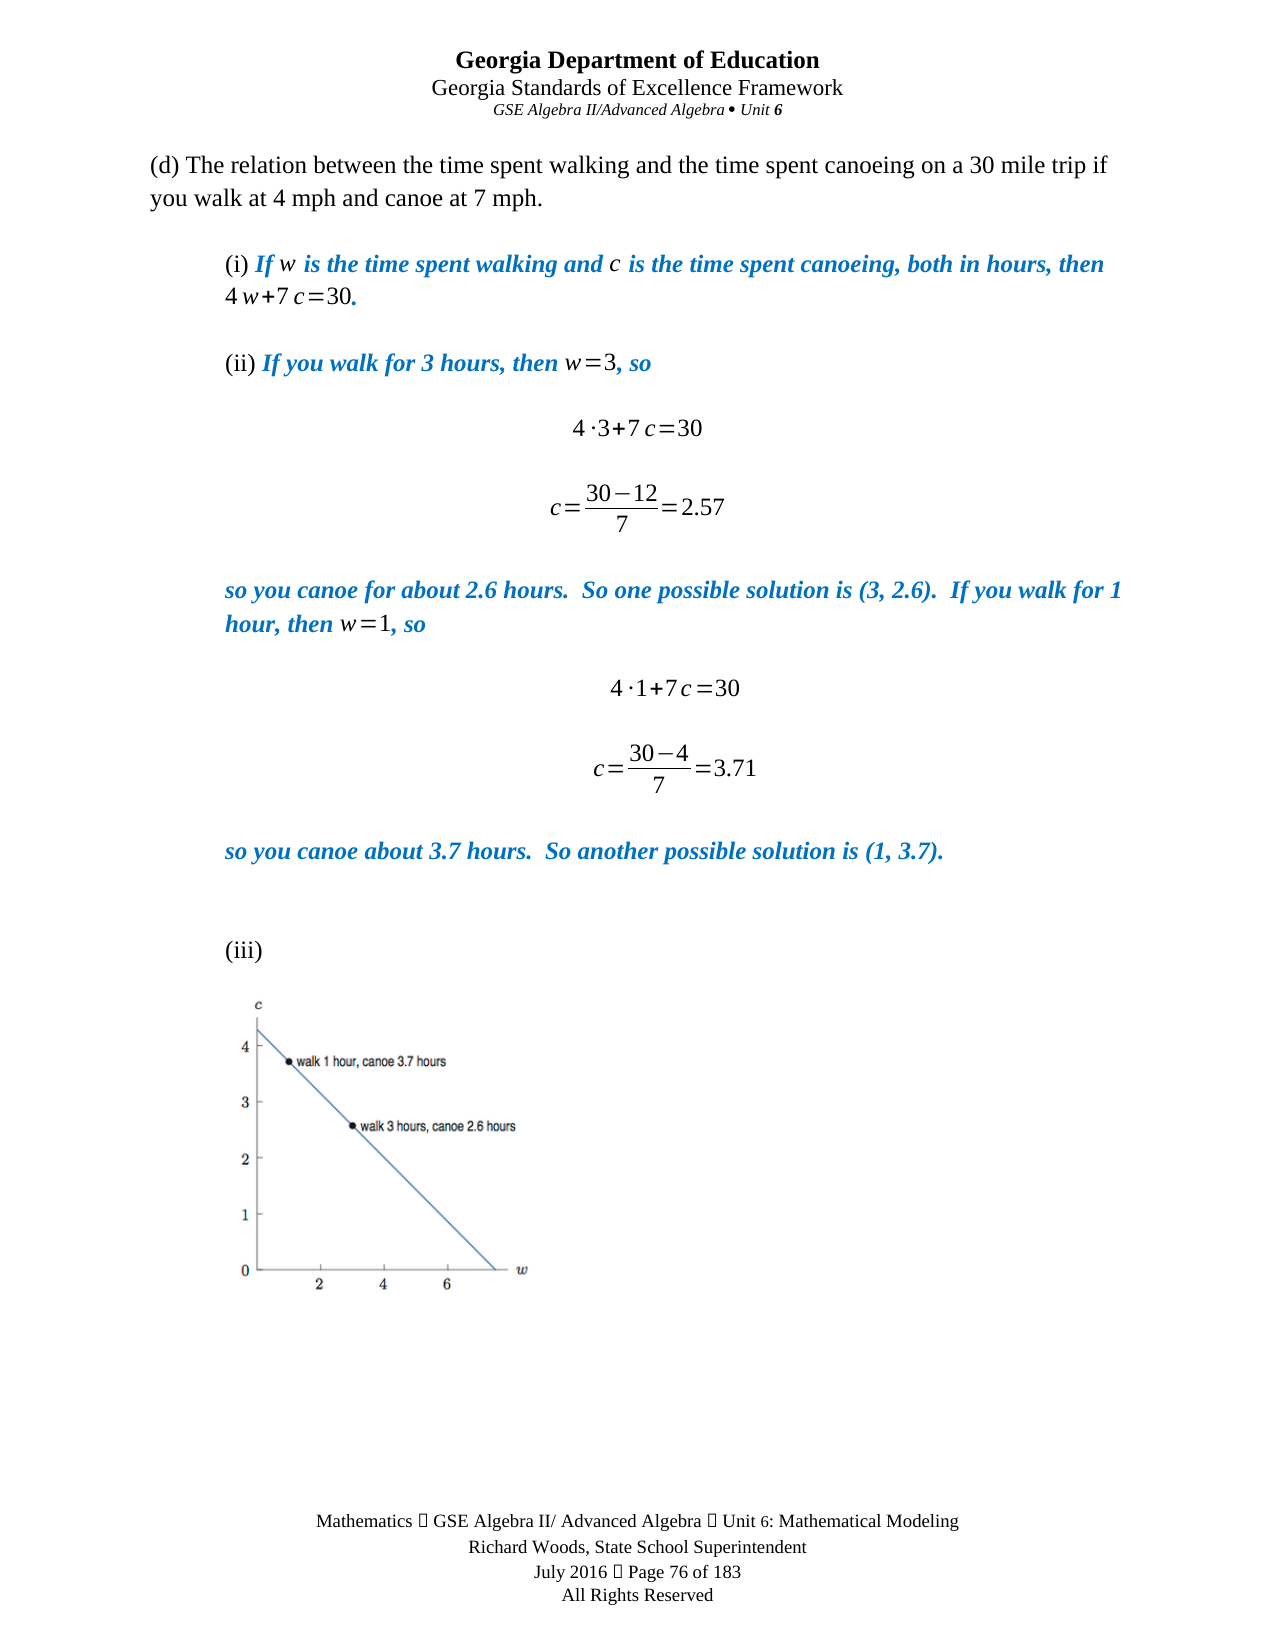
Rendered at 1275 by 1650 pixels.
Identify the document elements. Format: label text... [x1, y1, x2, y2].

text so you canoe for about 2.6 hours. So one possible solution is (3, 2.6). If you walk for 1 hour, then , so [225, 576, 1125, 637]
text (d) The relation between the time spent walking and the time spent canoeing on a 30 mile trip if you walk at 4 mph and canoe at 7 mph. [150, 150, 1125, 212]
text (iii) [150, 935, 1125, 964]
picture [225, 988, 539, 1301]
text (i) If is the time spent walking and is the time spent canoeing, both in hours, then [150, 249, 1125, 278]
text (ii) If you walk for 3 hours, then , so [150, 348, 1125, 377]
text so you canoe about 3.7 hours. So another possible solution is (1, 3.7). [225, 836, 1125, 865]
text . [150, 282, 1125, 311]
